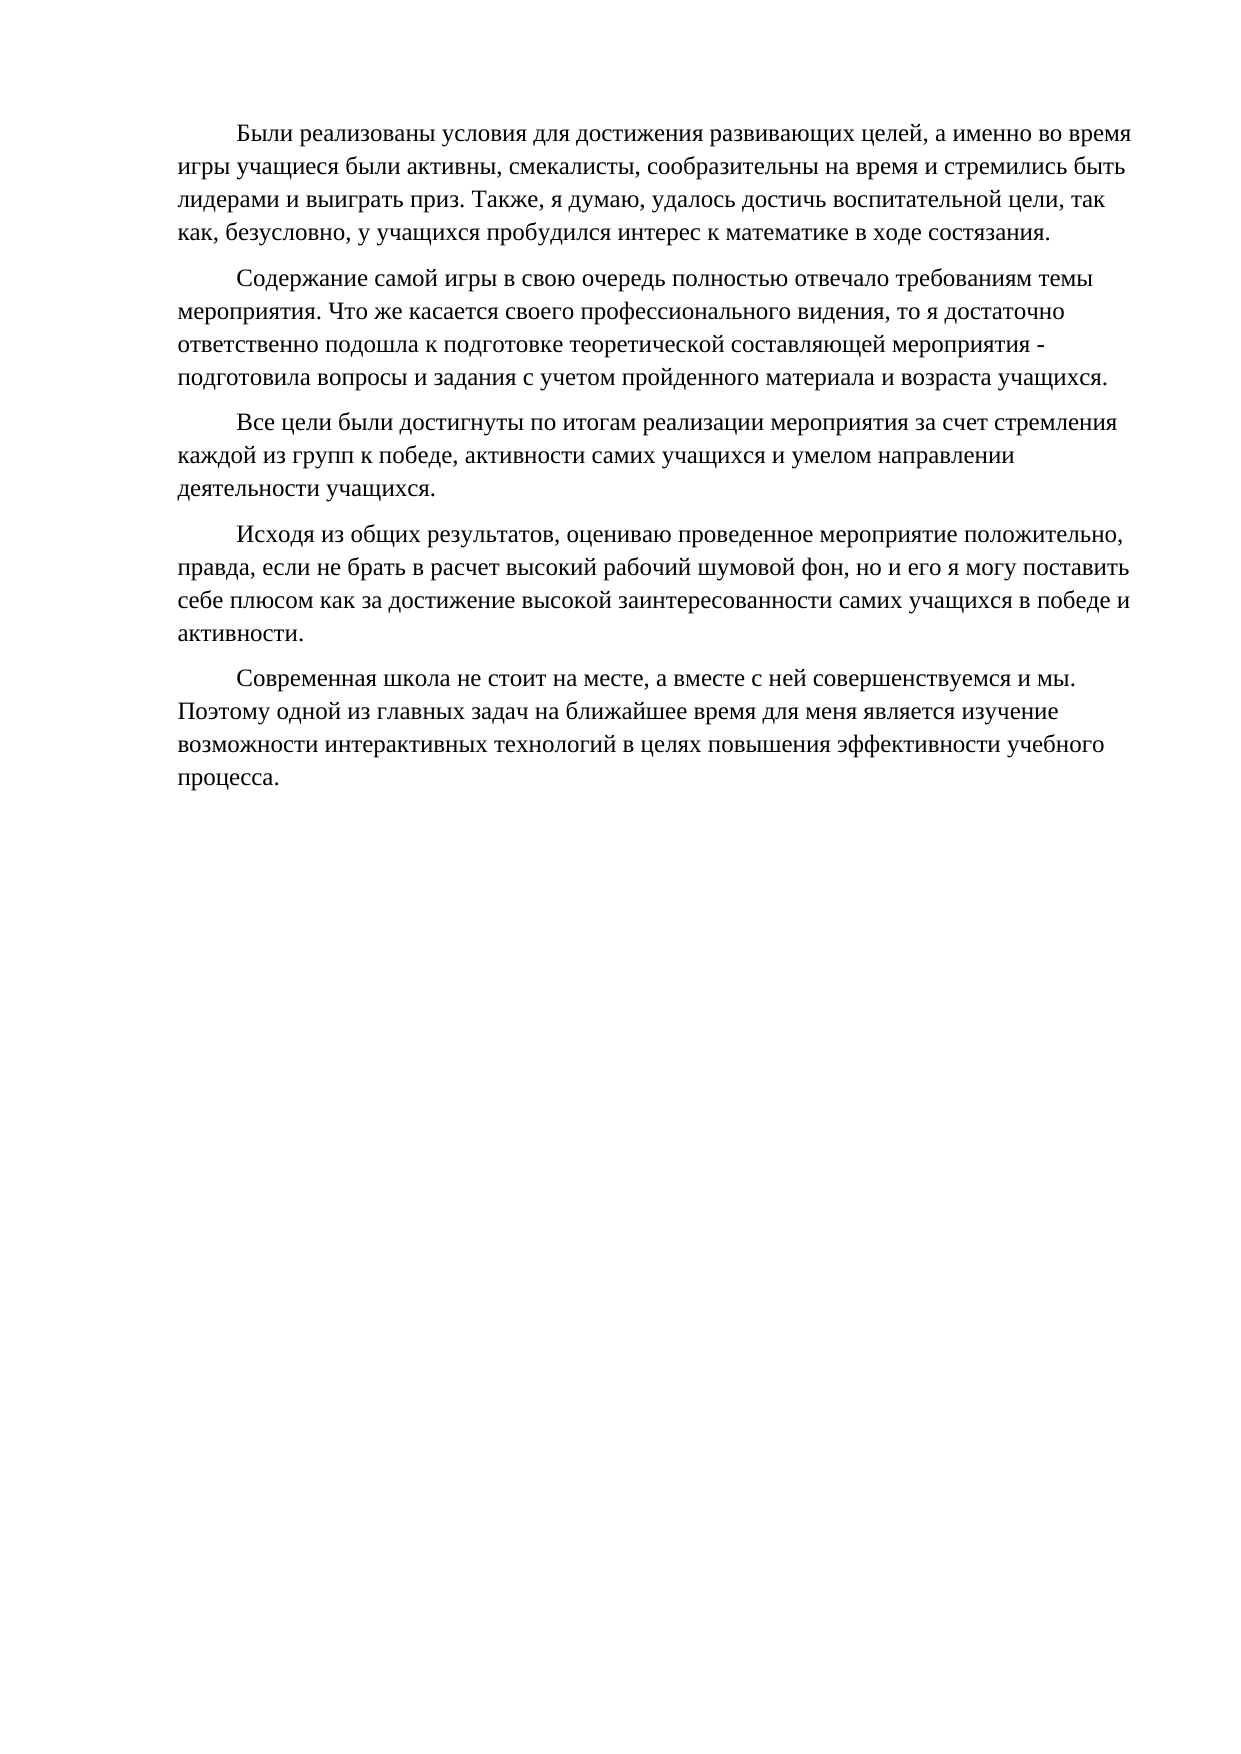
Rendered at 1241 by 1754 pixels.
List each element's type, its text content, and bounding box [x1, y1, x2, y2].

text Современная школа не стоит на месте, а вместе с ней совершенствуемся и мы. Поэтому одной из главных задач на ближайшее время для меня является изучение возможности интерактивных технологий в целях повышения эффективности учебного процесса. [177, 663, 1152, 791]
text Были реализованы условия для достижения развивающих целей, а именно во время игры учащиеся были активны, смекалисты, сообразительны на время и стремились быть лидерами и выиграть приз. Также, я думаю, удалось достичь воспитательной цели, так как, безусловно, у учащихся пробудился интерес к математике в ходе состязания. [177, 118, 1152, 246]
text Исходя из общих результатов, оцениваю проведенное мероприятие положительно, правда, если не брать в расчет высокий рабочий шумовой фон, но и его я могу поставить себе плюсом как за достижение высокой заинтересованности самих учащихся в победе и активности. [177, 519, 1152, 647]
text Содержание самой игры в свою очередь полностью отвечало требованиям темы мероприятия. Что же касается своего профессионального видения, то я достаточно ответственно подошла к подготовке теоретической составляющей мероприятия - подготовила вопросы и задания с учетом пройденного материала и возраста учащихся. [177, 263, 1152, 391]
text Все цели были достигнуты по итогам реализации мероприятия за счет стремления каждой из групп к победе, активности самих учащихся и умелом направлении деятельности учащихся. [177, 407, 1152, 502]
